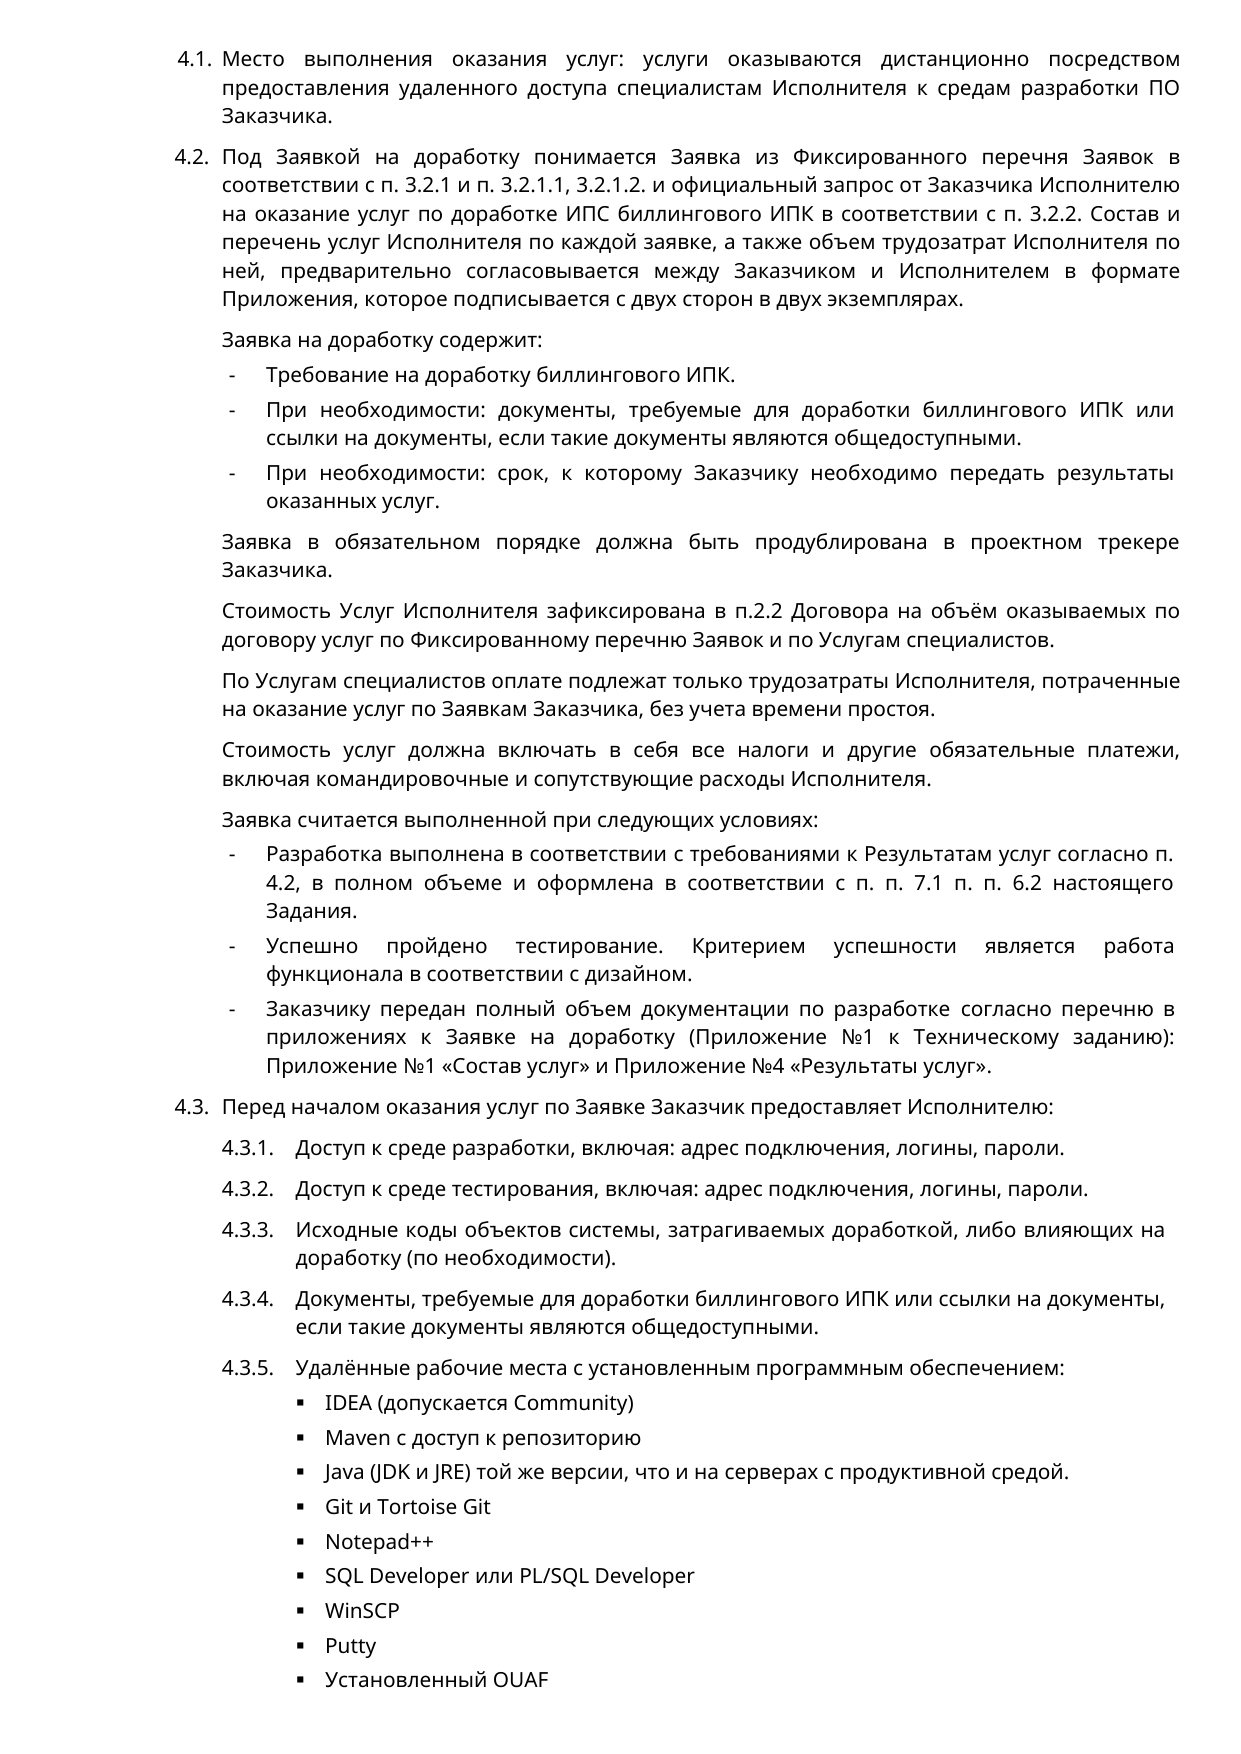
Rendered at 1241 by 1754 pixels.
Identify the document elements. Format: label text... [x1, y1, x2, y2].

text Стоимость услуг должна включать в себя все налоги и другие обязательные платежи, включая командировочные и сопутствующие расходы Исполнителя. [222, 735, 1181, 792]
list Maven с доступ к репозиторию [295, 1423, 1175, 1451]
list Разработка выполнена в соответствии с требованиями к Результатам услуг согласно п. 4.2, в полном объеме и оформлена в соответствии с п. п. 7.1 п. п. 6.2 настоящего Задания. [229, 839, 1175, 925]
list Под Заявкой на доработку понимается Заявка из Фиксированного перечня Заявок в соответствии с п. 3.2.1 и п. 3.2.1.1, 3.2.1.2. и официальный запрос от Заказчика Исполнителю на оказание услуг по доработке ИПС биллингового ИПК в соответствии с п. 3.2.2. Состав и перечень услуг Исполнителя по каждой заявке, а также объем трудозатрат Исполнителя по ней, предварительно согласовывается между Заказчиком и Исполнителем в формате Приложения, которое подписывается с двух сторон в двух экземплярах. [174, 142, 1181, 313]
list Notepad++ [295, 1527, 1175, 1555]
text Заявка на доработку содержит: [222, 325, 1181, 354]
list Место выполнения оказания услуг: услуги оказываются дистанционно посредством предоставления удаленного доступа специалистам Исполнителя к средам разработки ПО Заказчика. [177, 44, 1181, 130]
list Установленный OUAF [295, 1666, 1175, 1694]
list При необходимости: срок, к которому Заказчику необходимо передать результаты оказанных услуг. [229, 458, 1175, 515]
list Доступ к среде разработки, включая: адрес подключения, логины, пароли. [222, 1133, 1167, 1161]
list Документы, требуемые для доработки биллингового ИПК или ссылки на документы, если такие документы являются общедоступными. [222, 1284, 1167, 1341]
list Удалённые рабочие места с установленным программным обеспечением: [222, 1353, 1167, 1382]
list Git и Tortoise Git [295, 1492, 1175, 1521]
list Требование на доработку биллингового ИПК. [229, 360, 1175, 388]
text Стоимость Услуг Исполнителя зафиксирована в п.2.2 Договора на объём оказываемых по договору услуг по Фиксированному перечню Заявок и по Услугам специалистов. [222, 597, 1181, 653]
list Успешно пройдено тестирование. Критерием успешности является работа функционала в соответствии с дизайном. [229, 931, 1175, 988]
list SQL Developer или PL/SQL Developer [295, 1562, 1175, 1590]
list Java (JDK и JRE) той же версии, что и на серверах с продуктивной средой. [295, 1457, 1175, 1486]
list Putty [295, 1631, 1175, 1659]
text Заявка считается выполненной при следующих условиях: [222, 805, 1181, 833]
list Перед началом оказания услуг по Заявке Заказчик предоставляет Исполнителю: [174, 1092, 1181, 1120]
text По Услугам специалистов оплате подлежат только трудозатраты Исполнителя, потраченные на оказание услуг по Заявкам Заказчика, без учета времени простоя. [222, 666, 1181, 723]
list IDEA (допускается Community) [295, 1388, 1175, 1417]
list При необходимости: документы, требуемые для доработки биллингового ИПК или ссылки на документы, если такие документы являются общедоступными. [229, 395, 1175, 452]
list Доступ к среде тестирования, включая: адрес подключения, логины, пароли. [222, 1174, 1167, 1202]
list Заказчику передан полный объем документации по разработке согласно перечню в приложениях к Заявке на доработку (Приложение №1 к Техническому заданию): Приложение №1 «Состав услуг» и Приложение №4 «Результаты услуг». [229, 994, 1175, 1079]
list WinSCP [295, 1596, 1175, 1625]
list Исходные коды объектов системы, затрагиваемых доработкой, либо влияющих на доработку (по необходимости). [222, 1215, 1167, 1272]
text Заявка в обязательном порядке должна быть продублирована в проектном трекере Заказчика. [222, 527, 1181, 584]
